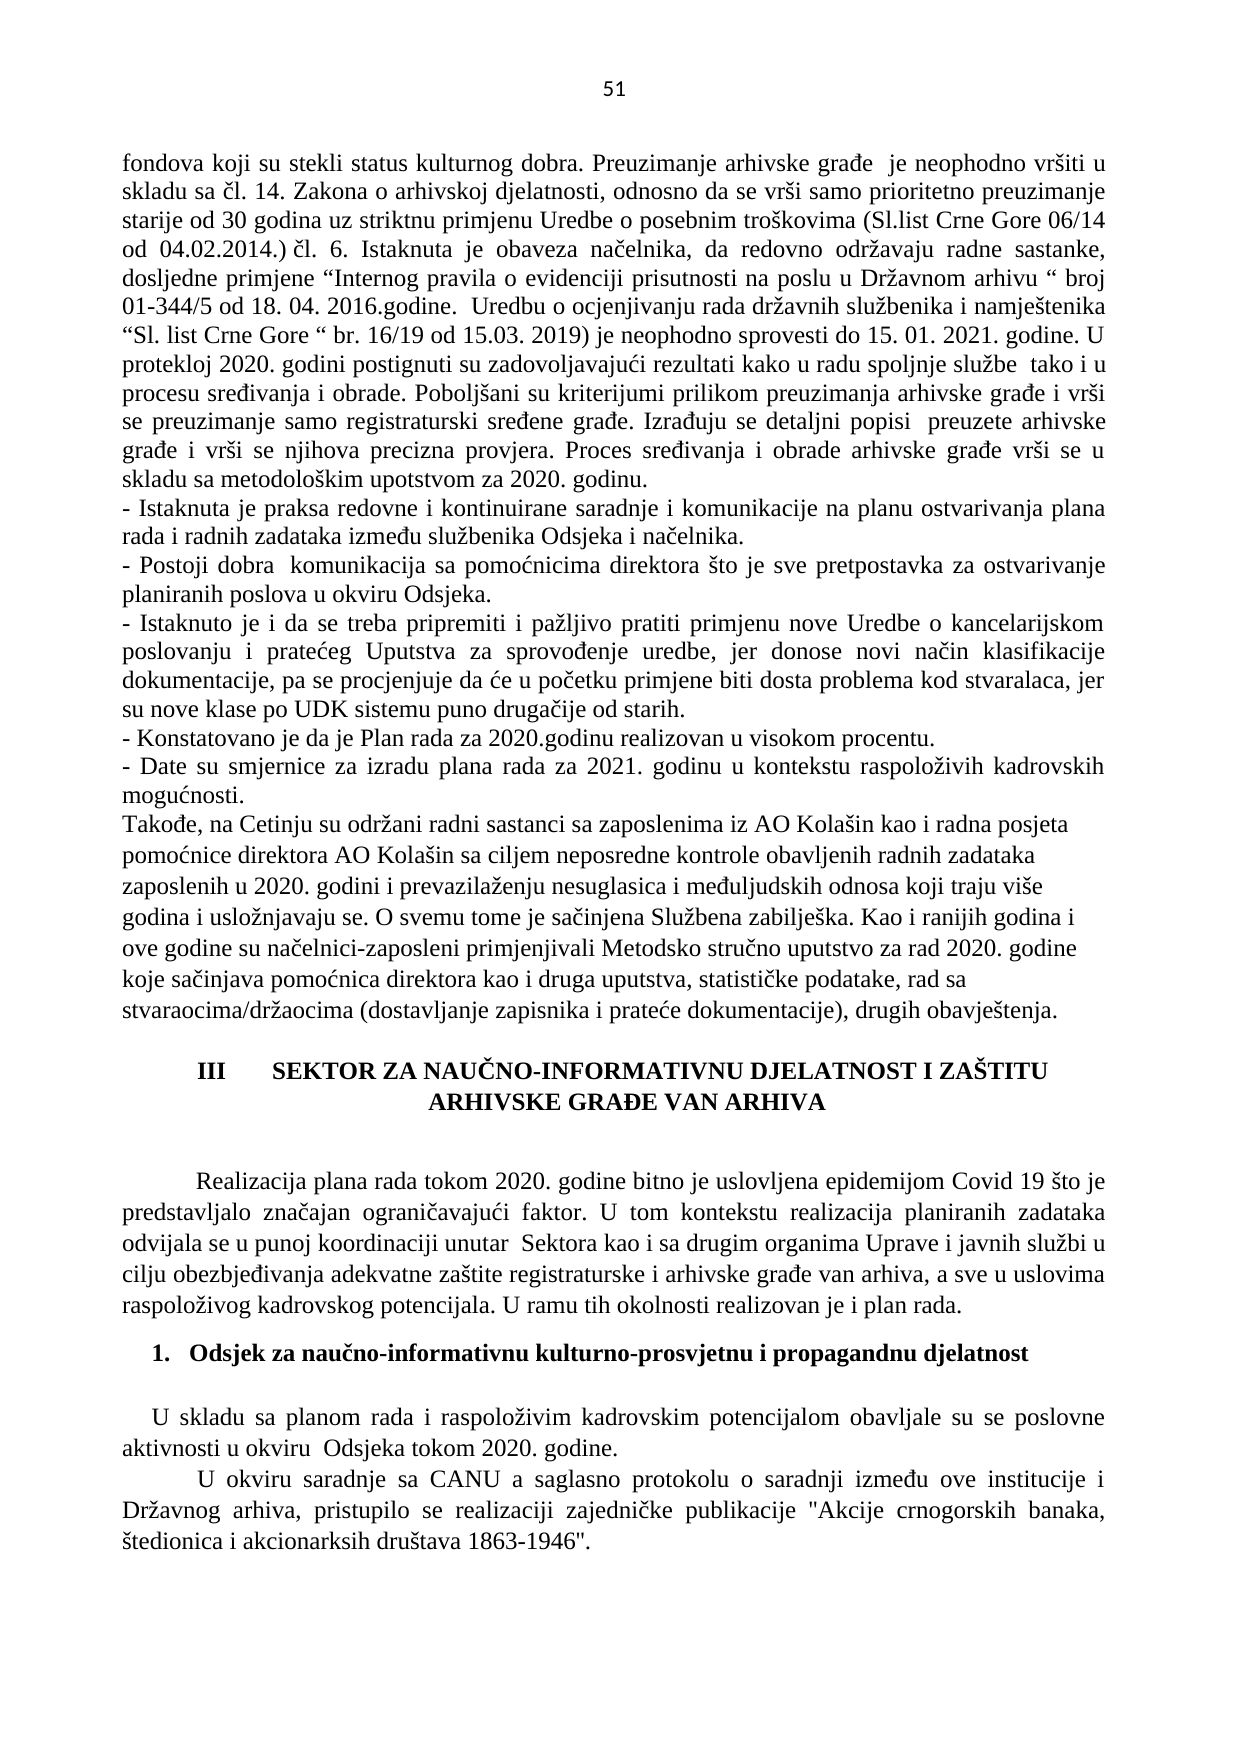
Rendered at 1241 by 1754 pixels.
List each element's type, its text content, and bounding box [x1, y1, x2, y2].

text - Postoji dobra komunikacija sa pomoćnicima direktora što je sve pretpostavka za ostvarivanje planiranih poslova u okviru Odsjeka. [122, 550, 1106, 608]
text Takođe, na Cetinju su održani radni sastanci sa zaposlenima iz AO Kolašin kao i radna posjeta pomoćnice direktora AO Kolašin sa ciljem neposredne kontrole obavljenih radnih zadataka zaposlenih u 2020. godini i prevazilaženju nesuglasica i međuljudskih odnosa koji traju više godina i usložnjavaju se. O svemu tome je sačinjena Službena zabilješka. Kao i ranijih godina i ove godine su načelnici-zaposleni primjenjivali Metodsko stručno uputstvo za rad 2020. godine koje sačinjava pomoćnica direktora kao i druga uputstva, statističke podatake, rad sa stvaraocima/držaocima (dostavljanje zapisnika i prateće dokumentacije), drugih obavještenja. [122, 809, 1106, 1024]
text U skladu sa planom rada i raspoloživim kadrovskim potencijalom obavljale su se poslovne aktivnosti u okviru Odsjeka tokom 2020. godine. [122, 1402, 1106, 1462]
text - Konstatovano je da je Plan rada za 2020.godinu realizovan u visokom procentu. [122, 723, 1106, 751]
text - Istaknuto je i da se treba pripremiti i pažljivo pratiti primjenu nove Uredbe o kancelarijskom poslovanju i pratećeg Uputstva za sprovođenje uredbe, jer donose novi način klasifikacije dokumentacije, pa se procjenjuje da će u početku primjene biti dosta problema kod stvaralaca, jer su nove klase po UDK sistemu puno drugačije od starih. [122, 608, 1106, 723]
text ARHIVSKE GRAĐE VAN ARHIVA [122, 1087, 1106, 1116]
text U okviru saradnje sa CANU a saglasno protokolu o saradnji između ove institucije i Državnog arhiva, pristupilo se realizaciji zajedničke publikacije ''Akcije crnogorskih banaka, štedionica i akcionarksih društava 1863-1946''. [122, 1464, 1106, 1555]
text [122, 148, 1106, 493]
text - Date su smjernice za izradu plana rada za 2021. godinu u kontekstu raspoloživih kadrovskih mogućnosti. [122, 751, 1106, 809]
text III SEKTOR ZA NAUČNO-INFORMATIVNU DJELATNOST I ZAŠTITU [122, 1056, 1106, 1085]
text Realizacija plana rada tokom 2020. godine bitno je uslovljena epidemijom Covid 19 što je predstavljalo značajan ograničavajući faktor. U tom kontekstu realizacija planiranih zadataka odvijala se u punoj koordinaciji unutar Sektora kao i sa drugim organima Uprave i javnih službi u cilju obezbjeđivanja adekvatne zaštite registraturske i arhivske građe van arhiva, a sve u uslovima raspoloživog kadrovskog potencijala. U ramu tih okolnosti realizovan je i plan rada. [122, 1166, 1106, 1319]
text - Istaknuta je praksa redovne i kontinuirane saradnje i komunikacije na planu ostvarivanja plana rada i radnih zadataka između službenika Odsjeka i načelnika. [122, 493, 1106, 550]
list Odsjek za naučno-informativnu kulturno-prosvjetnu i propagandnu djelatnost [151, 1338, 1106, 1367]
